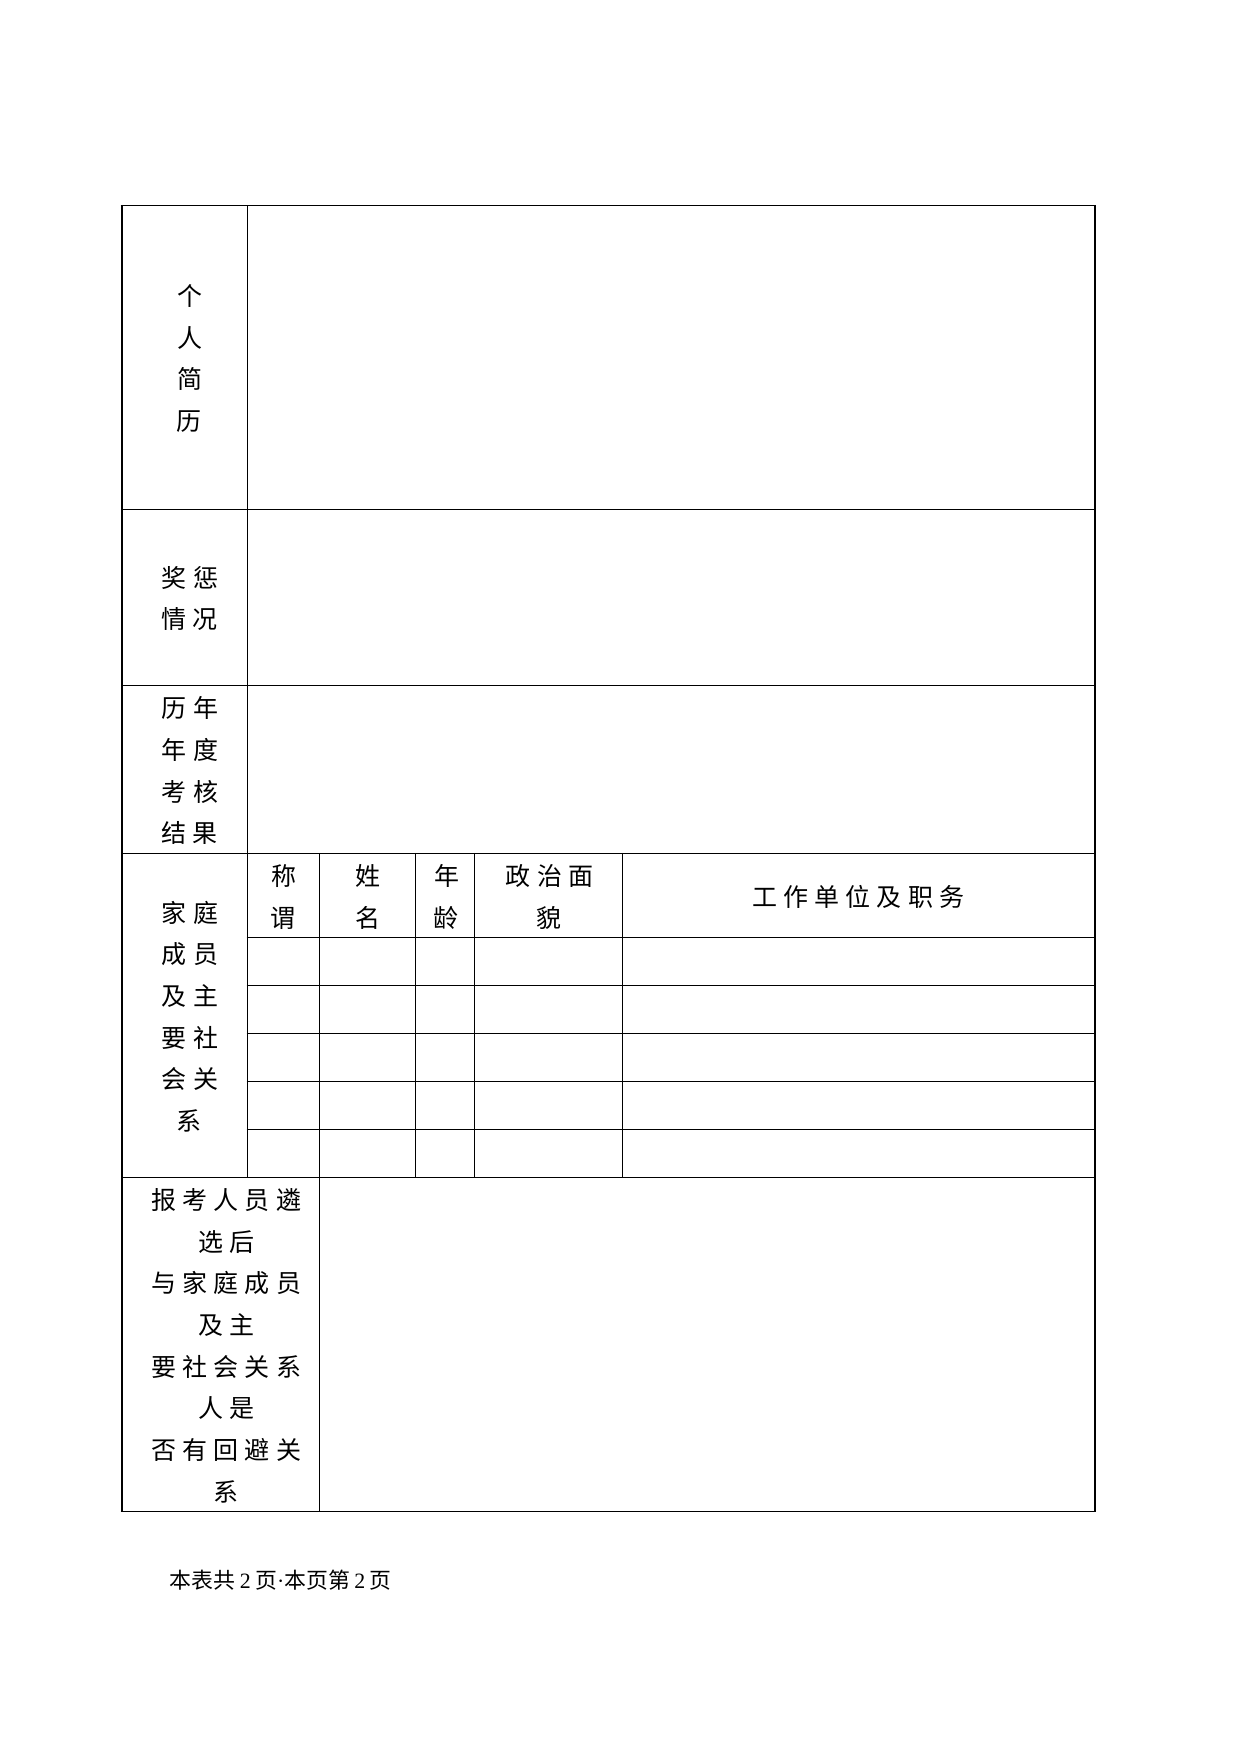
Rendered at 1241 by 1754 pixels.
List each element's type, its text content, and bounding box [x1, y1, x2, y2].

table_cell [248, 986, 319, 1033]
table_cell [416, 1034, 474, 1081]
table_cell [416, 1130, 474, 1177]
table_cell [623, 1082, 1094, 1129]
table_cell [475, 1082, 622, 1129]
table_cell [623, 938, 1094, 985]
table_cell [320, 1034, 415, 1081]
table_cell [475, 938, 622, 985]
table_cell 称谓 [248, 854, 319, 937]
table_cell 奖惩情况 [123, 510, 247, 685]
table_cell 工作单位及职务 [623, 854, 1094, 937]
table_cell [248, 1082, 319, 1129]
table_cell [475, 1130, 622, 1177]
table_cell [416, 1082, 474, 1129]
table_cell [623, 1130, 1094, 1177]
table_cell [320, 986, 415, 1033]
table_cell [248, 686, 1094, 853]
table_cell 历年年度 考核结果 [123, 686, 247, 853]
table_cell [320, 1130, 415, 1177]
table_cell [320, 1082, 415, 1129]
table_cell [248, 206, 1094, 508]
table_cell [416, 938, 474, 985]
table_cell [416, 986, 474, 1033]
table_cell 政治面貌 [475, 854, 622, 937]
table_cell [248, 510, 1094, 685]
table_cell [475, 986, 622, 1033]
table_cell 报考人员遴选后 与家庭成员及主 要社会关系人是 否有回避关系 [123, 1178, 319, 1511]
table_cell 家庭 成员 及主 要社 会关 系 [123, 854, 247, 1177]
table_cell [623, 1034, 1094, 1081]
table_cell [248, 1034, 319, 1081]
table_cell 姓 名 [320, 854, 415, 937]
table_cell [475, 1034, 622, 1081]
table_cell [623, 986, 1094, 1033]
table_cell 个 人 简 历 [123, 206, 247, 508]
table_cell [320, 938, 415, 985]
table_cell 年龄 [416, 854, 474, 937]
table_cell [320, 1178, 1094, 1511]
table_cell [248, 938, 319, 985]
table_cell [248, 1130, 319, 1177]
